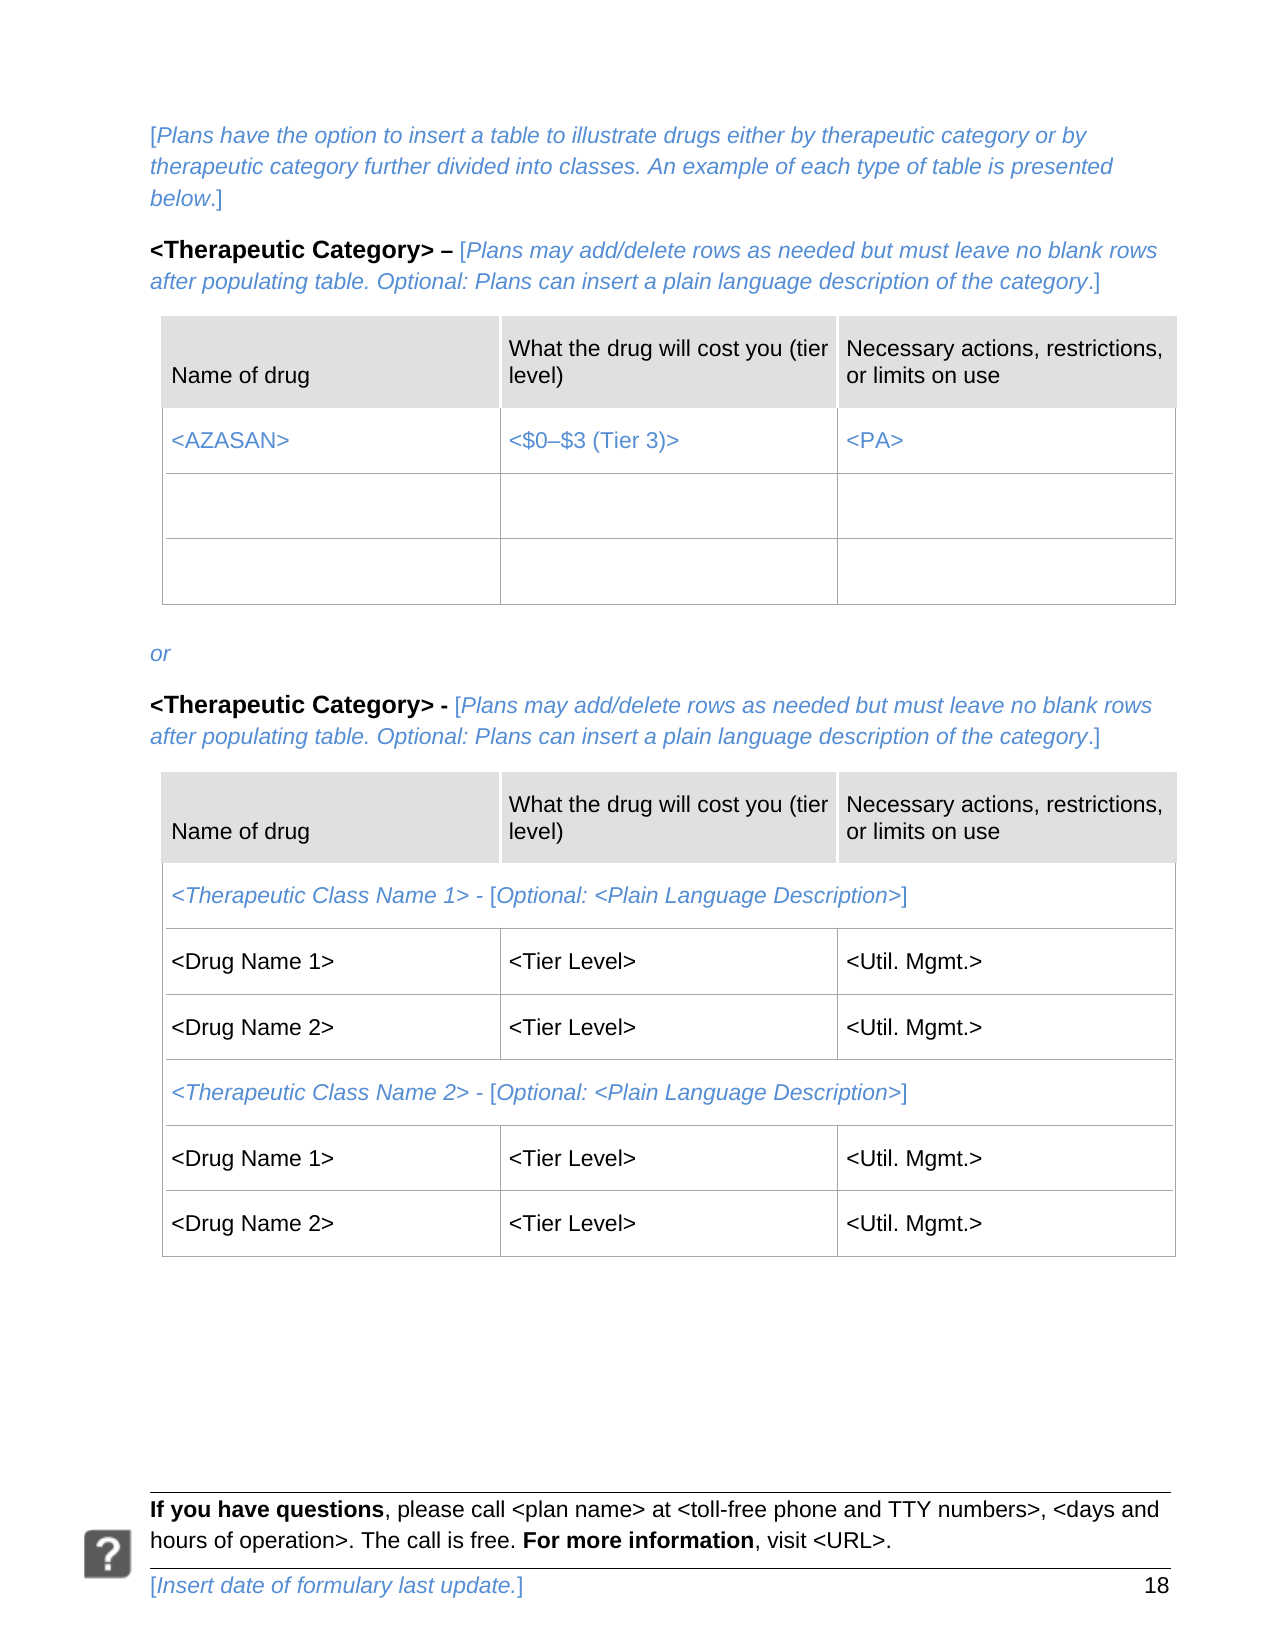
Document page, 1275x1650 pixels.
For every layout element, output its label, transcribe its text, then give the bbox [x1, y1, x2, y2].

table_header What the drug will cost you (tier level) [502, 772, 836, 863]
table_header Necessary actions, restrictions, or limits on use [839, 316, 1174, 408]
table_cell [838, 538, 1175, 604]
text [Plans have the option to insert a table to illustrate drugs either by therapeutic category or by therapeutic category further divided into classes. An example of each type of table is presented below.] [150, 118, 1171, 212]
table_cell <Tier Level> [501, 929, 837, 993]
table_cell <Util. Mgmt.> [838, 928, 1175, 993]
table_cell <Drug Name 1> [163, 1125, 500, 1190]
table_header Name of drug [164, 316, 499, 408]
text <Therapeutic Category> – [Plans may add/delete rows as needed but must leave no blank rows after populating table. Optional: Plans can insert a plain language description of the category.] [150, 233, 1171, 296]
table_cell <Tier Level> [501, 1191, 837, 1256]
table_cell <Drug Name 1> [163, 928, 500, 993]
table_header Necessary actions, restrictions, or limits on use [839, 772, 1174, 863]
table_header What the drug will cost you (tier level) [502, 316, 836, 408]
table_cell <Drug Name 2> [163, 1190, 500, 1256]
table_cell <AZASAN> [163, 408, 500, 473]
table_cell <Drug Name 2> [163, 994, 500, 1059]
text or [150, 636, 1171, 667]
table_cell [163, 473, 500, 538]
table_cell [163, 538, 500, 604]
table_cell <Therapeutic Class Name 1> - [Optional: <Plain Language Description>] [163, 863, 1175, 928]
table_cell <Util. Mgmt.> [838, 1125, 1175, 1190]
table_header Name of drug [164, 772, 499, 863]
table_cell [501, 539, 837, 604]
table_cell <Util. Mgmt.> [838, 1190, 1175, 1256]
table_cell <Therapeutic Class Name 2> - [Optional: <Plain Language Description>] [163, 1059, 1175, 1125]
table_cell <Util. Mgmt.> [838, 994, 1175, 1059]
text <Therapeutic Category> - [Plans may add/delete rows as needed but must leave no blank rows after populating table. Optional: Plans can insert a plain language description of the category.] [150, 688, 1171, 751]
picture [84, 1529, 133, 1580]
table_cell [501, 474, 837, 538]
table_cell <Tier Level> [501, 995, 837, 1059]
table_cell <PA> [838, 408, 1175, 473]
table_cell <Tier Level> [501, 1126, 837, 1190]
table_cell <$0–$3 (Tier 3)> [501, 408, 837, 473]
table_cell [838, 473, 1175, 538]
